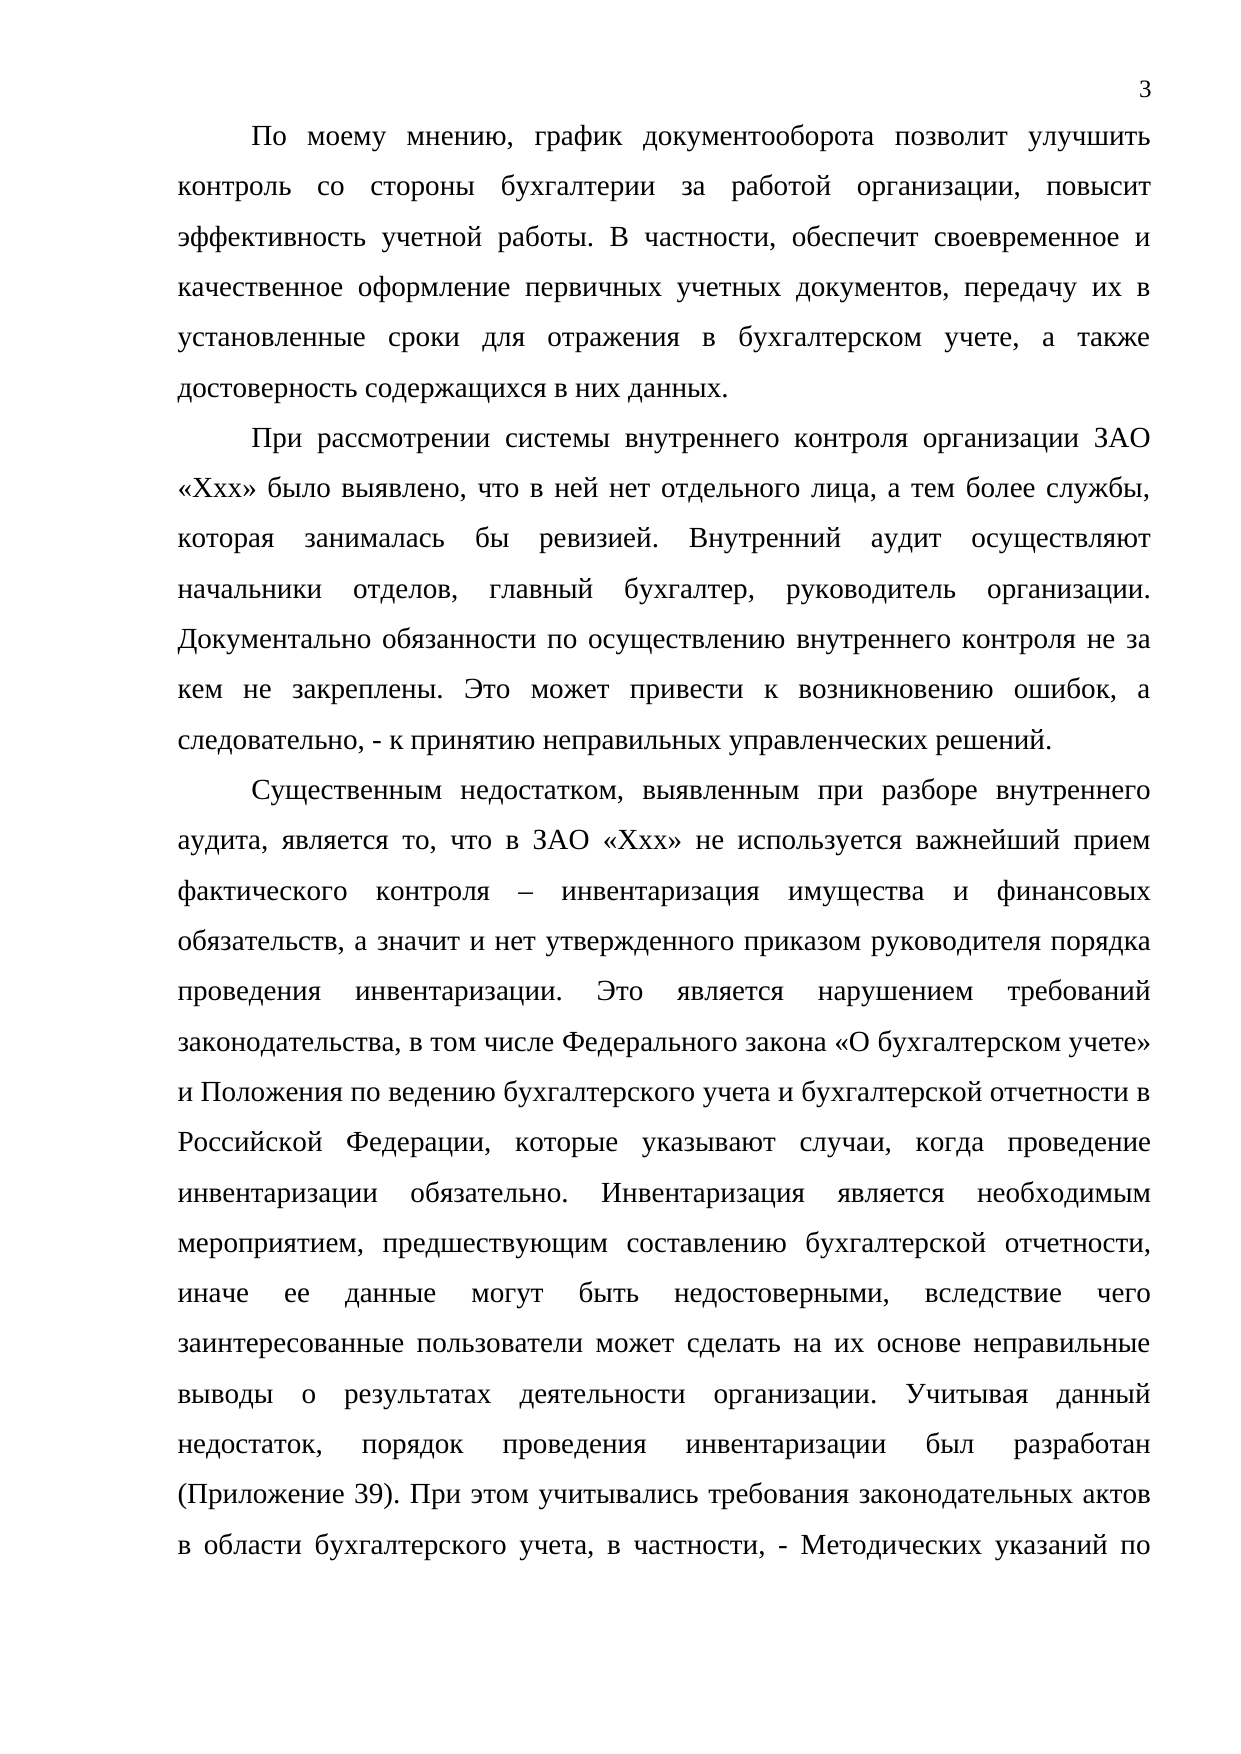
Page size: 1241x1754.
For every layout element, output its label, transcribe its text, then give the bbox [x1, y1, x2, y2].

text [177, 772, 1152, 1560]
text При рассмотрении системы внутреннего контроля организации ЗАО «Ххх» было выявлено, что в ней нет отдельного лица, а тем более службы, которая занималась бы ревизией. Внутренний аудит осуществляют начальники отделов, главный бухгалтер, руководитель организации. Документально обязанности по осуществлению внутреннего контроля не за кем не закреплены. Это может привести к возникновению ошибок, а следовательно, - к принятию неправильных управленческих решений. [177, 420, 1152, 755]
text По моему мнению, график документооборота позволит улучшить контроль со стороны бухгалтерии за работой организации, повысит эффективность учетной работы. В частности, обеспечит своевременное и качественное оформление первичных учетных документов, передачу их в установленные сроки для отражения в бухгалтерском учете, а также достоверность содержащихся в них данных. [177, 118, 1152, 403]
